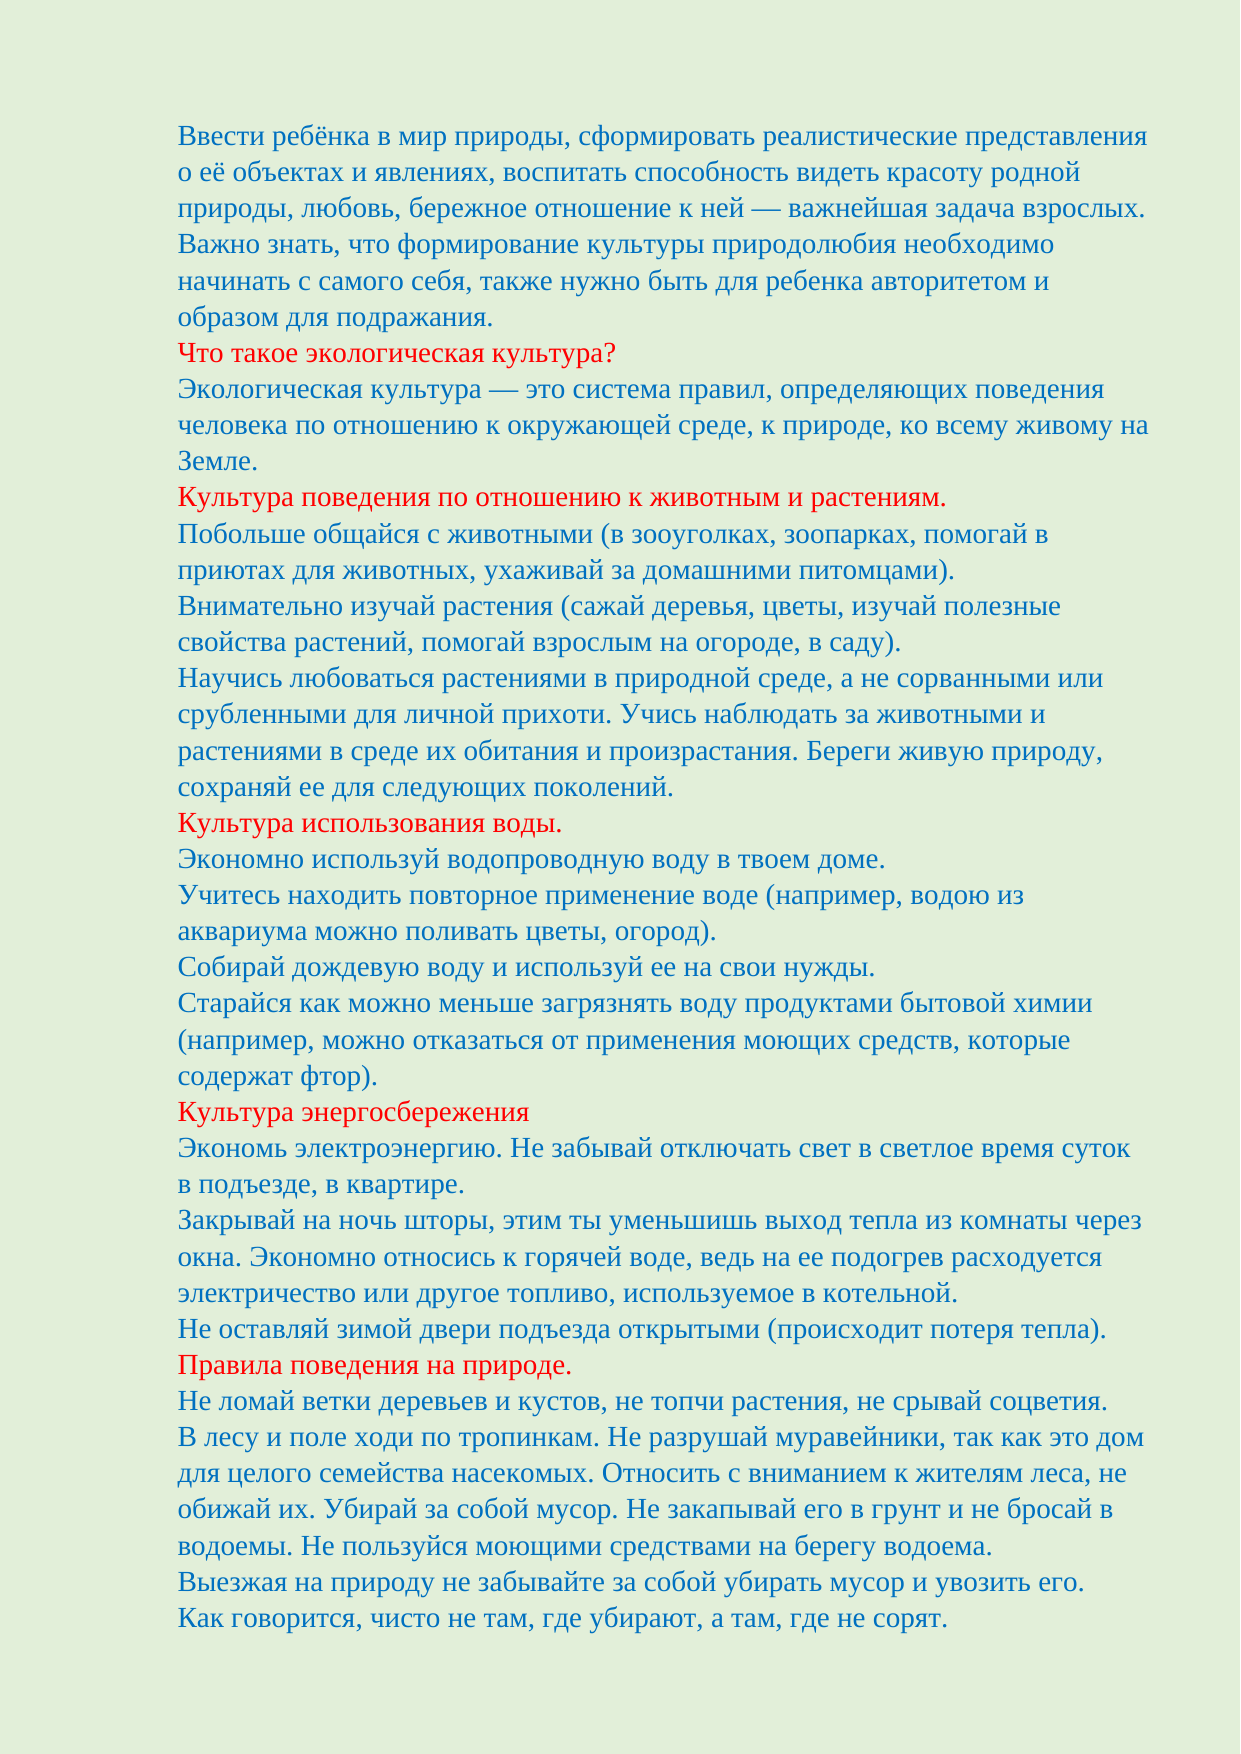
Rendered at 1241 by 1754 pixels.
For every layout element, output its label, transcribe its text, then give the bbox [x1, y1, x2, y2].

text Закрывай на ночь шторы, этим ты уменьшишь выход тепла из комнаты через окна. Экономно относись к горячей воде, ведь на ее подогрев расходуется электричество или другое топливо, используемое в котельной. [177, 1202, 1152, 1308]
text Внимательно изучай растения (сажай деревья, цветы, изучай полезные свойства растений, помогай взрослым на огороде, в саду). [177, 588, 1152, 658]
text Экологическая культура — это система правил, определяющих поведения человека по отношению к окружающей среде, к природе, ко всему живому на Земле. [177, 371, 1152, 477]
text Выезжая на природу не забывайте за собой убирать мусор и увозить его. [177, 1564, 1152, 1597]
text Важно знать, что формирование культуры природолюбия необходимо начинать с самого себя, также нужно быть для ребенка авторитетом и образом для подражания. [177, 227, 1152, 332]
text Культура использования воды. [177, 805, 1152, 838]
text Побольше общайся с животными (в зооуголках, зоопарках, помогай в приютах для животных, ухаживай за домашними питомцами). [177, 516, 1152, 585]
text В лесу и поле ходи по тропинкам. Не разрушай муравейники, так как это дом для целого семейства насекомых. Относить с вниманием к жителям леса, не обижай их. Убирай за собой мусор. Не закапывай его в грунт и не бросай в водоемы. Не пользуйся моющими средствами на берегу водоема. [177, 1419, 1152, 1561]
text Учитесь находить повторное применение воде (например, водою из аквариума можно поливать цветы, огород). [177, 877, 1152, 947]
text Научись любоваться растениями в природной среде, а не сорванными или срубленными для личной прихоти. Учись наблюдать за животными и растениями в среде их обитания и произрастания. Береги живую природу, сохраняй ее для следующих поколений. [177, 660, 1152, 802]
text Экономь электроэнергию. Не забывай отключать свет в светлое время суток в подъезде, в квартире. [177, 1130, 1152, 1200]
text Как говорится, чисто не там, где убирают, а там, где не сорят. [177, 1600, 1152, 1634]
text Культура поведения по отношению к животным и растениям. [177, 479, 1152, 513]
text Правила поведения на природе. [177, 1347, 1152, 1381]
text Не ломай ветки деревьев и кустов, не топчи растения, не срывай соцветия. [177, 1383, 1152, 1417]
text Экономно используй водопроводную воду в твоем доме. [177, 841, 1152, 874]
text Что такое экологическая культура? [177, 335, 1152, 368]
text Собирай дождевую воду и используй ее на свои нужды. [177, 949, 1152, 983]
text Старайся как можно меньше загрязнять воду продуктами бытовой химии (например, можно отказаться от применения моющих средств, которые содержат фтор). [177, 986, 1152, 1091]
text Культура энергосбережения [177, 1094, 1152, 1128]
text Ввести ребёнка в мир природы, сформировать реалистические представления о её объектах и явлениях, воспитать способность видеть красоту родной природы, любовь, бережное отношение к ней — важнейшая задача взрослых. [177, 118, 1152, 224]
text Не оставляй зимой двери подъезда открытыми (происходит потеря тепла). [177, 1311, 1152, 1344]
